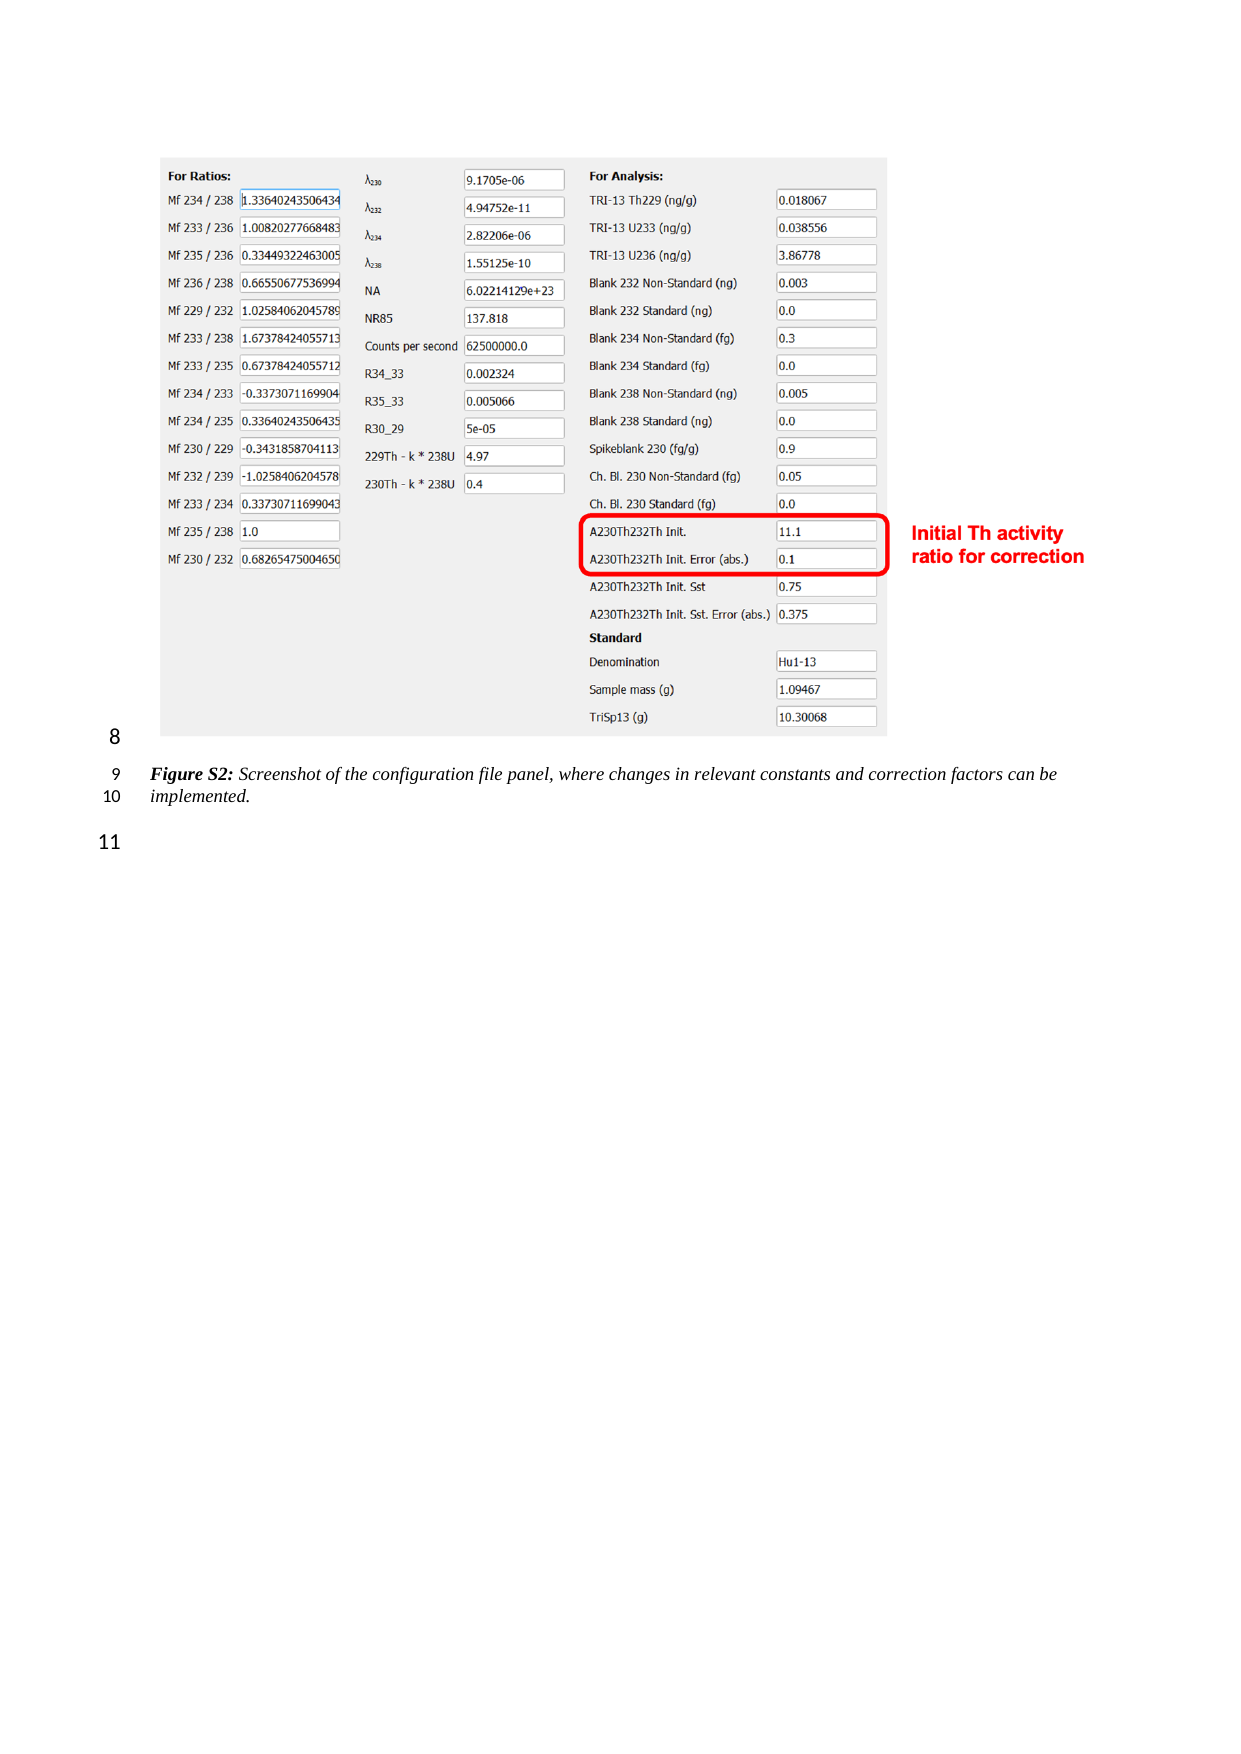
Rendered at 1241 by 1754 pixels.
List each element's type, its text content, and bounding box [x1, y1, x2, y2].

text Figure S2: Screenshot of the configuration file panel, where changes in relevant constants and correction factors can be implemented. [150, 763, 1090, 806]
picture [150, 150, 1091, 744]
